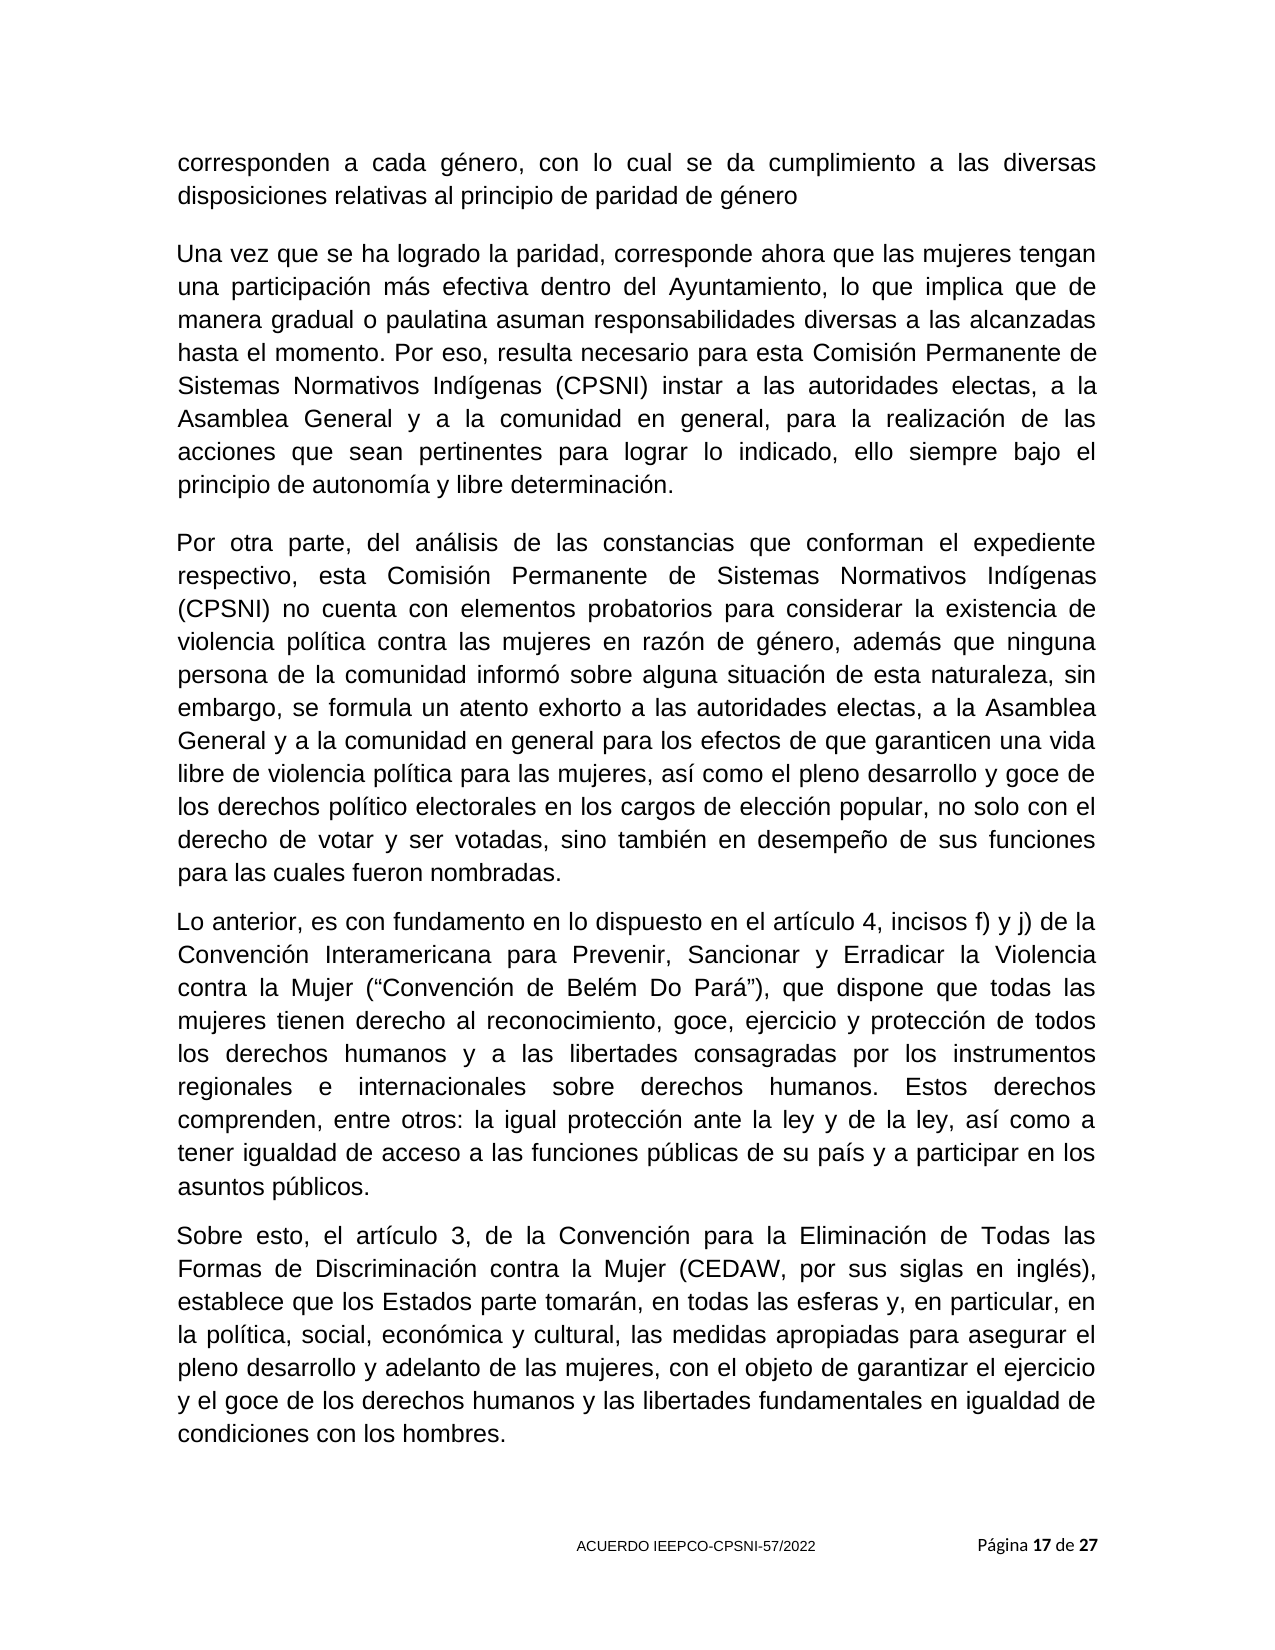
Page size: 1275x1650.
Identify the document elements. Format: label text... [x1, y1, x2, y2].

text Sobre esto, el artículo 3, de la Convención para la Eliminación de Todas las Formas de Discriminación contra la Mujer (CEDAW, por sus siglas en inglés), establece que los Estados parte tomarán, en todas las esferas y, en particular, en la política, social, económica y cultural, las medidas apropiadas para asegurar el pleno desarrollo y adelanto de las mujeres, con el objeto de garantizar el ejercicio y el goce de los derechos humanos y las libertades fundamentales en igualdad de condiciones con los hombres. [176, 1221, 1098, 1448]
text Una vez que se ha logrado la paridad, corresponde ahora que las mujeres tengan una participación más efectiva dentro del Ayuntamiento, lo que implica que de manera gradual o paulatina asuman responsabilidades diversas a las alcanzadas hasta el momento. Por eso, resulta necesario para esta Comisión Permanente de Sistemas Normativos Indígenas (CPSNI) instar a las autoridades electas, a la Asamblea General y a la comunidad en general, para la realización de las acciones que sean pertinentes para lograr lo indicado, ello siempre bajo el principio de autonomía y libre determinación. [176, 239, 1098, 499]
text Lo anterior, es con fundamento en lo dispuesto en el artículo 4, incisos f) y j) de la Convención Interamericana para Prevenir, Sancionar y Erradicar la Violencia contra la Mujer (“Convención de Belém Do Pará”), que dispone que todas las mujeres tienen derecho al reconocimiento, goce, ejercicio y protección de todos los derechos humanos y a las libertades consagradas por los instrumentos regionales e internacionales sobre derechos humanos. Estos derechos comprenden, entre otros: la igual protección ante la ley y de la ley, así como a tener igualdad de acceso a las funciones públicas de su país y a participar en los asuntos públicos. [176, 907, 1098, 1200]
text Por otra parte, del análisis de las constancias que conforman el expediente respectivo, esta Comisión Permanente de Sistemas Normativos Indígenas (CPSNI) no cuenta con elementos probatorios para considerar la existencia de violencia política contra las mujeres en razón de género, además que ninguna persona de la comunidad informó sobre alguna situación de esta naturaleza, sin embargo, se formula un atento exhorto a las autoridades electas, a la Asamblea General y a la comunidad en general para los efectos de que garanticen una vida libre de violencia política para las mujeres, así como el pleno desarrollo y goce de los derechos político electorales en los cargos de elección popular, no solo con el derecho de votar y ser votadas, sino también en desempeño de sus funciones para las cuales fueron nombradas. [176, 528, 1098, 887]
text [176, 148, 1098, 209]
